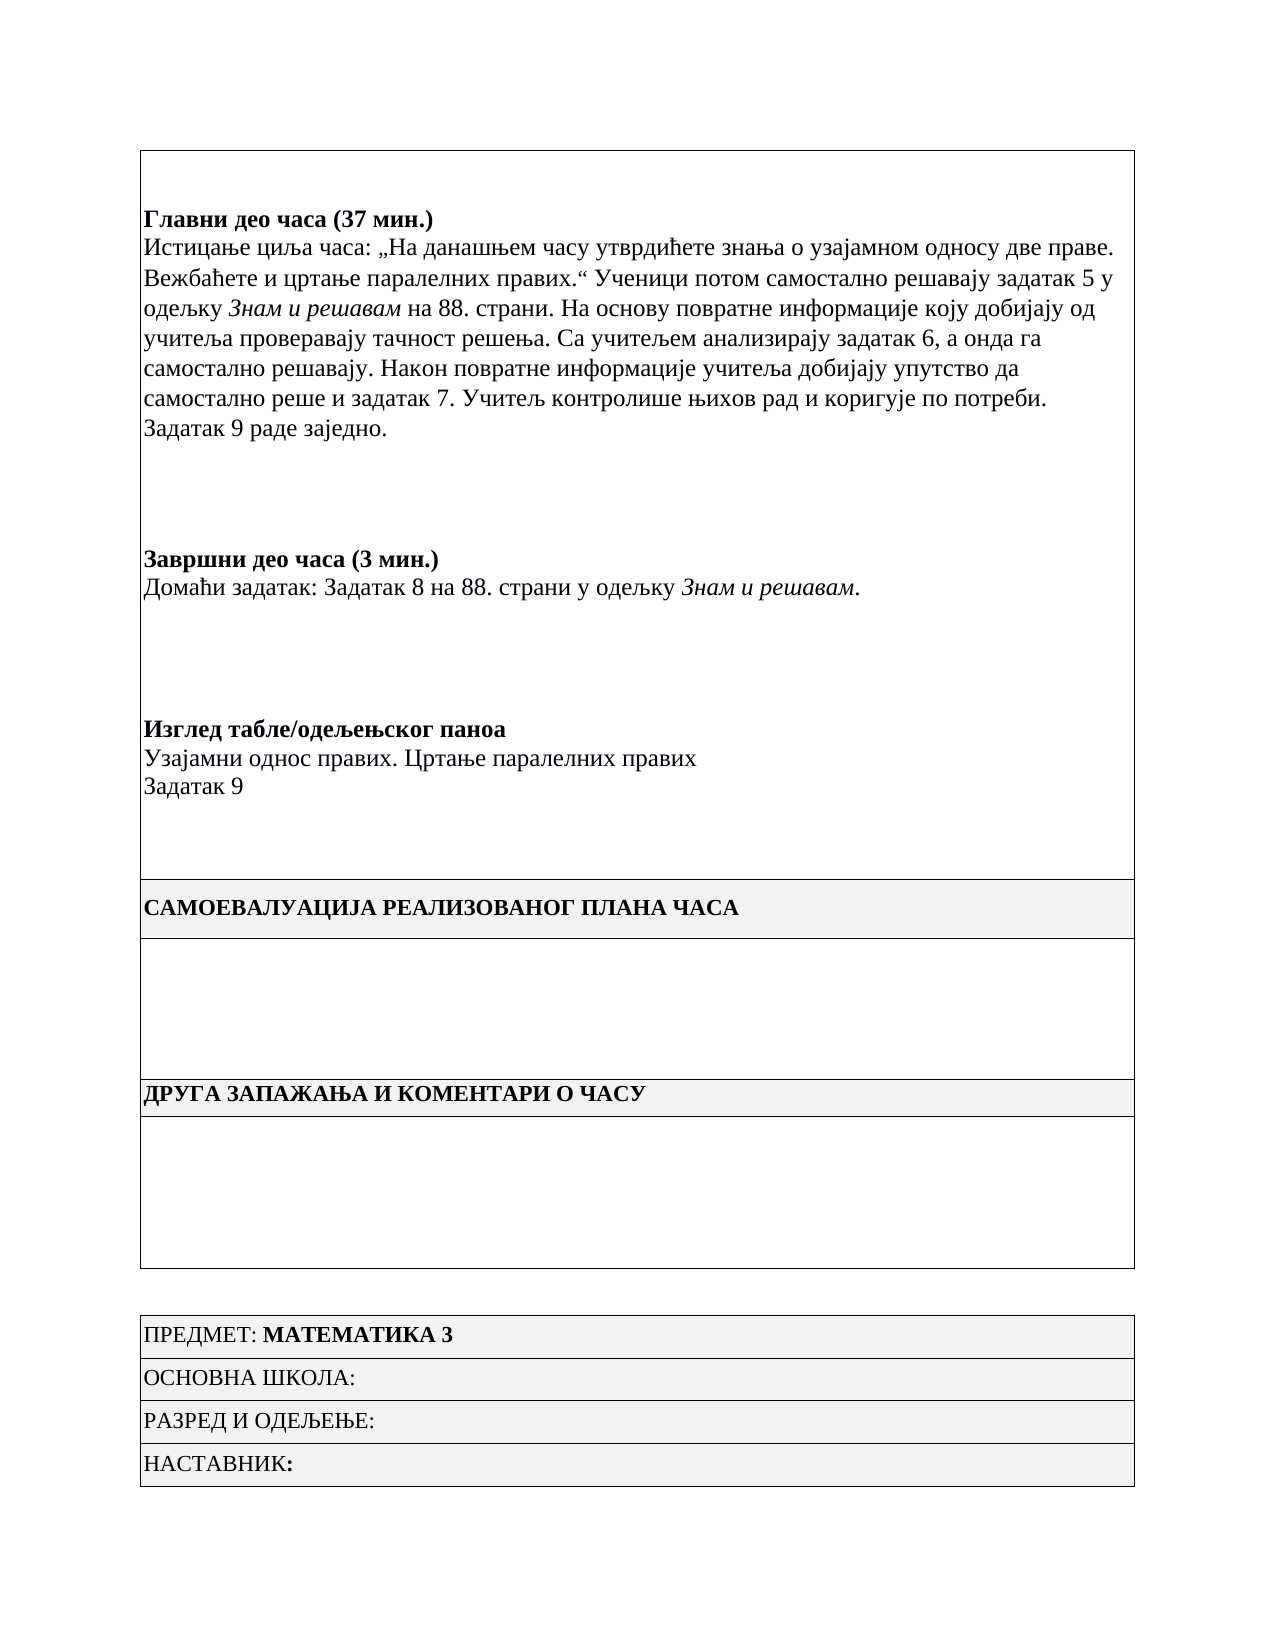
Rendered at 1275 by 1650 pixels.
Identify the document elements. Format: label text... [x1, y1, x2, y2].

table_cell НАСТАВНИК: [141, 1444, 1134, 1486]
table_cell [141, 151, 1134, 879]
table_cell ОСНОВНА ШКОЛА: [141, 1359, 1134, 1400]
table_cell САМОЕВАЛУАЦИЈА РЕАЛИЗОВАНОГ ПЛАНА ЧАСА [141, 880, 1134, 937]
table_cell [141, 939, 1134, 1079]
table_cell ДРУГА ЗАПАЖАЊА И КОМЕНТАРИ О ЧАСУ [141, 1080, 1134, 1116]
table_cell [141, 1117, 1134, 1268]
table_header ПРЕДМЕТ: МАТЕМАТИКА 3 [141, 1316, 1134, 1358]
table_cell РАЗРЕД И ОДЕЉЕЊЕ: [141, 1401, 1134, 1443]
